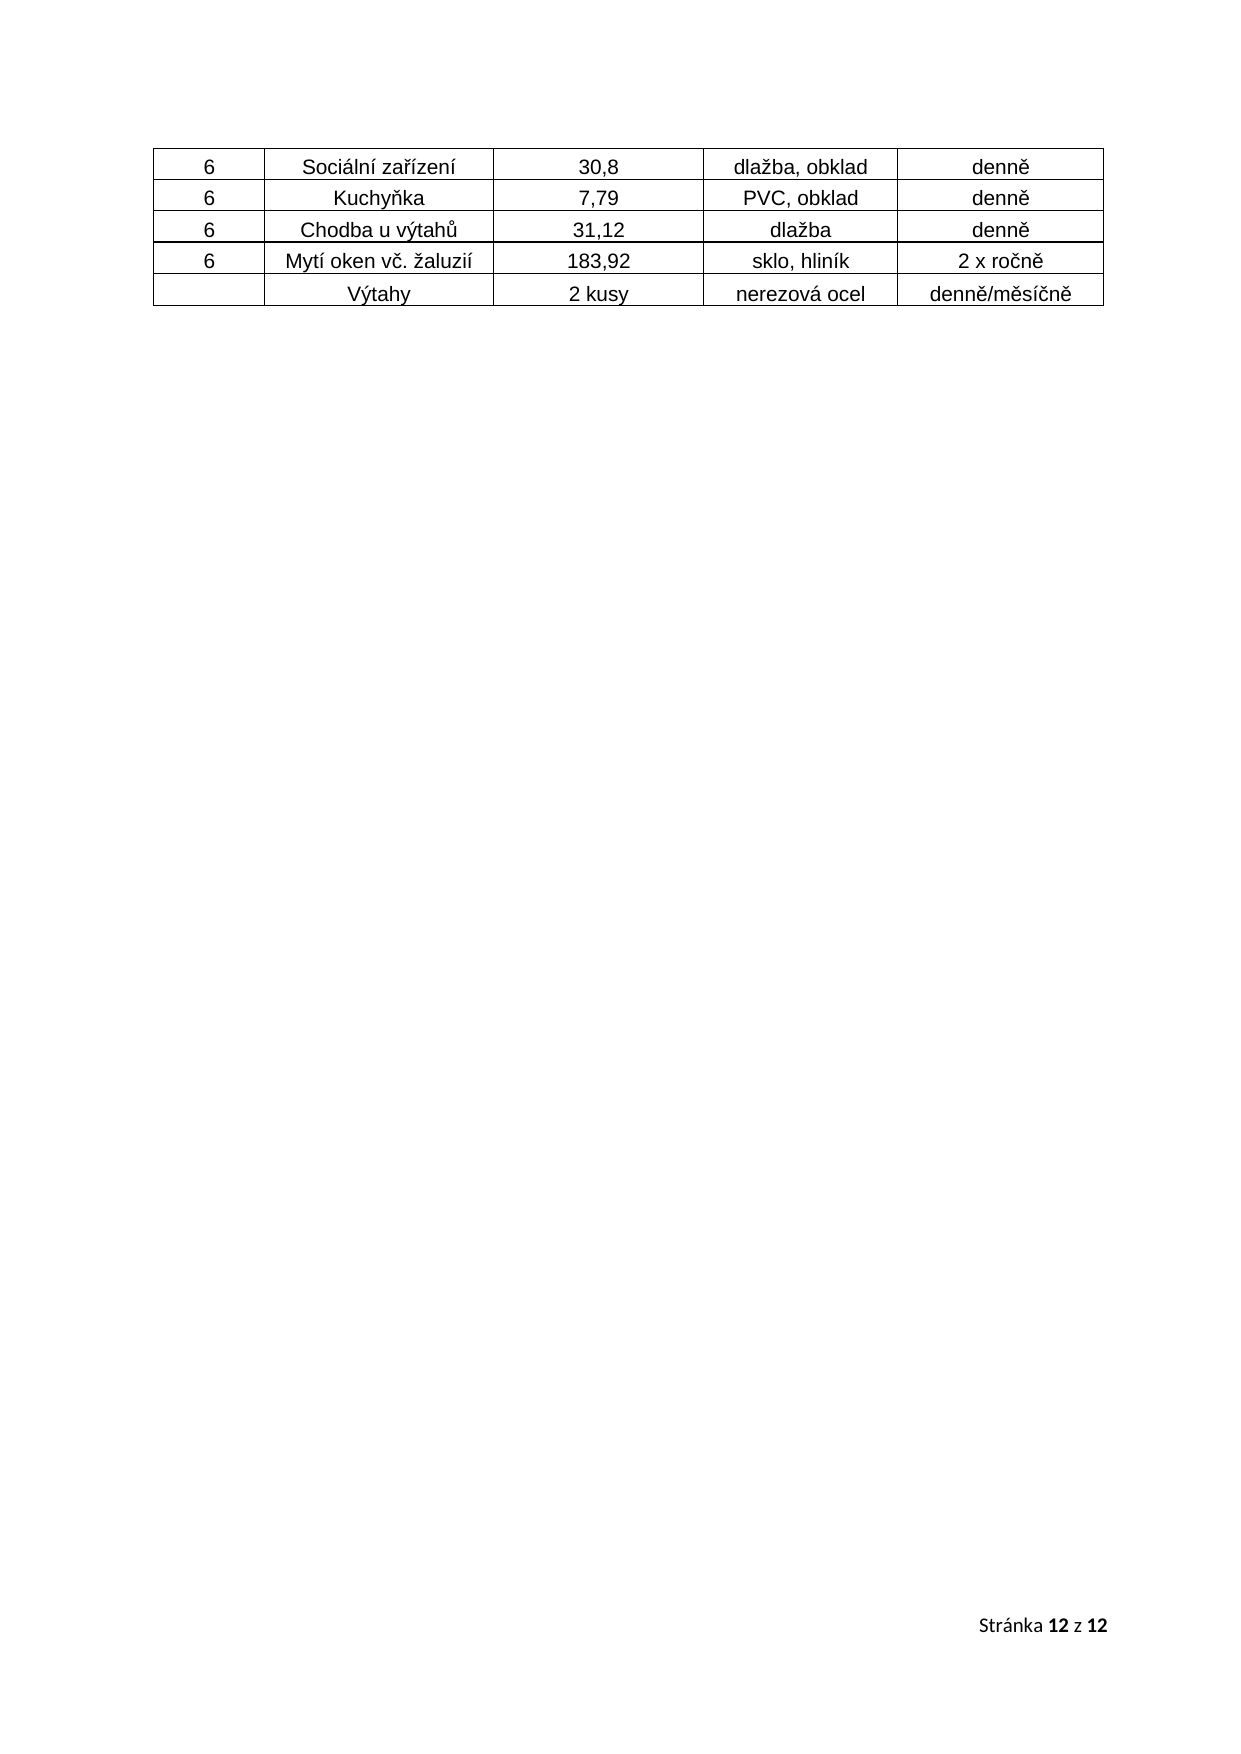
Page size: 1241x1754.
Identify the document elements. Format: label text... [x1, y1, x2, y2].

table_cell 2 x ročně [898, 243, 1103, 273]
table_cell [154, 274, 264, 305]
table_cell 6 [154, 243, 264, 273]
table_cell denně [898, 149, 1103, 179]
table_cell 6 [154, 211, 264, 241]
table_cell 7,79 [494, 180, 703, 210]
table_cell 6 [154, 180, 264, 210]
table_cell denně [898, 211, 1103, 241]
table_cell 183,92 [494, 243, 703, 273]
table_cell Chodba u výtahů [265, 211, 493, 241]
table_cell PVC, obklad [704, 180, 897, 210]
table_cell 30,8 [494, 149, 703, 179]
table_cell 2 kusy [494, 274, 703, 305]
table_cell sklo, hliník [704, 243, 897, 273]
table_cell Mytí oken vč. žaluzií [265, 243, 493, 273]
table_cell nerezová ocel [704, 274, 897, 305]
table_cell Výtahy [265, 274, 493, 305]
table_cell Kuchyňka [265, 180, 493, 210]
table_cell Sociální zařízení [265, 149, 493, 179]
table_cell 31,12 [494, 211, 703, 241]
table_cell 6 [154, 149, 264, 179]
table_cell denně [898, 180, 1103, 210]
table_cell dlažba [704, 211, 897, 241]
table_cell denně/měsíčně [898, 274, 1103, 305]
table_cell dlažba, obklad [704, 149, 897, 179]
